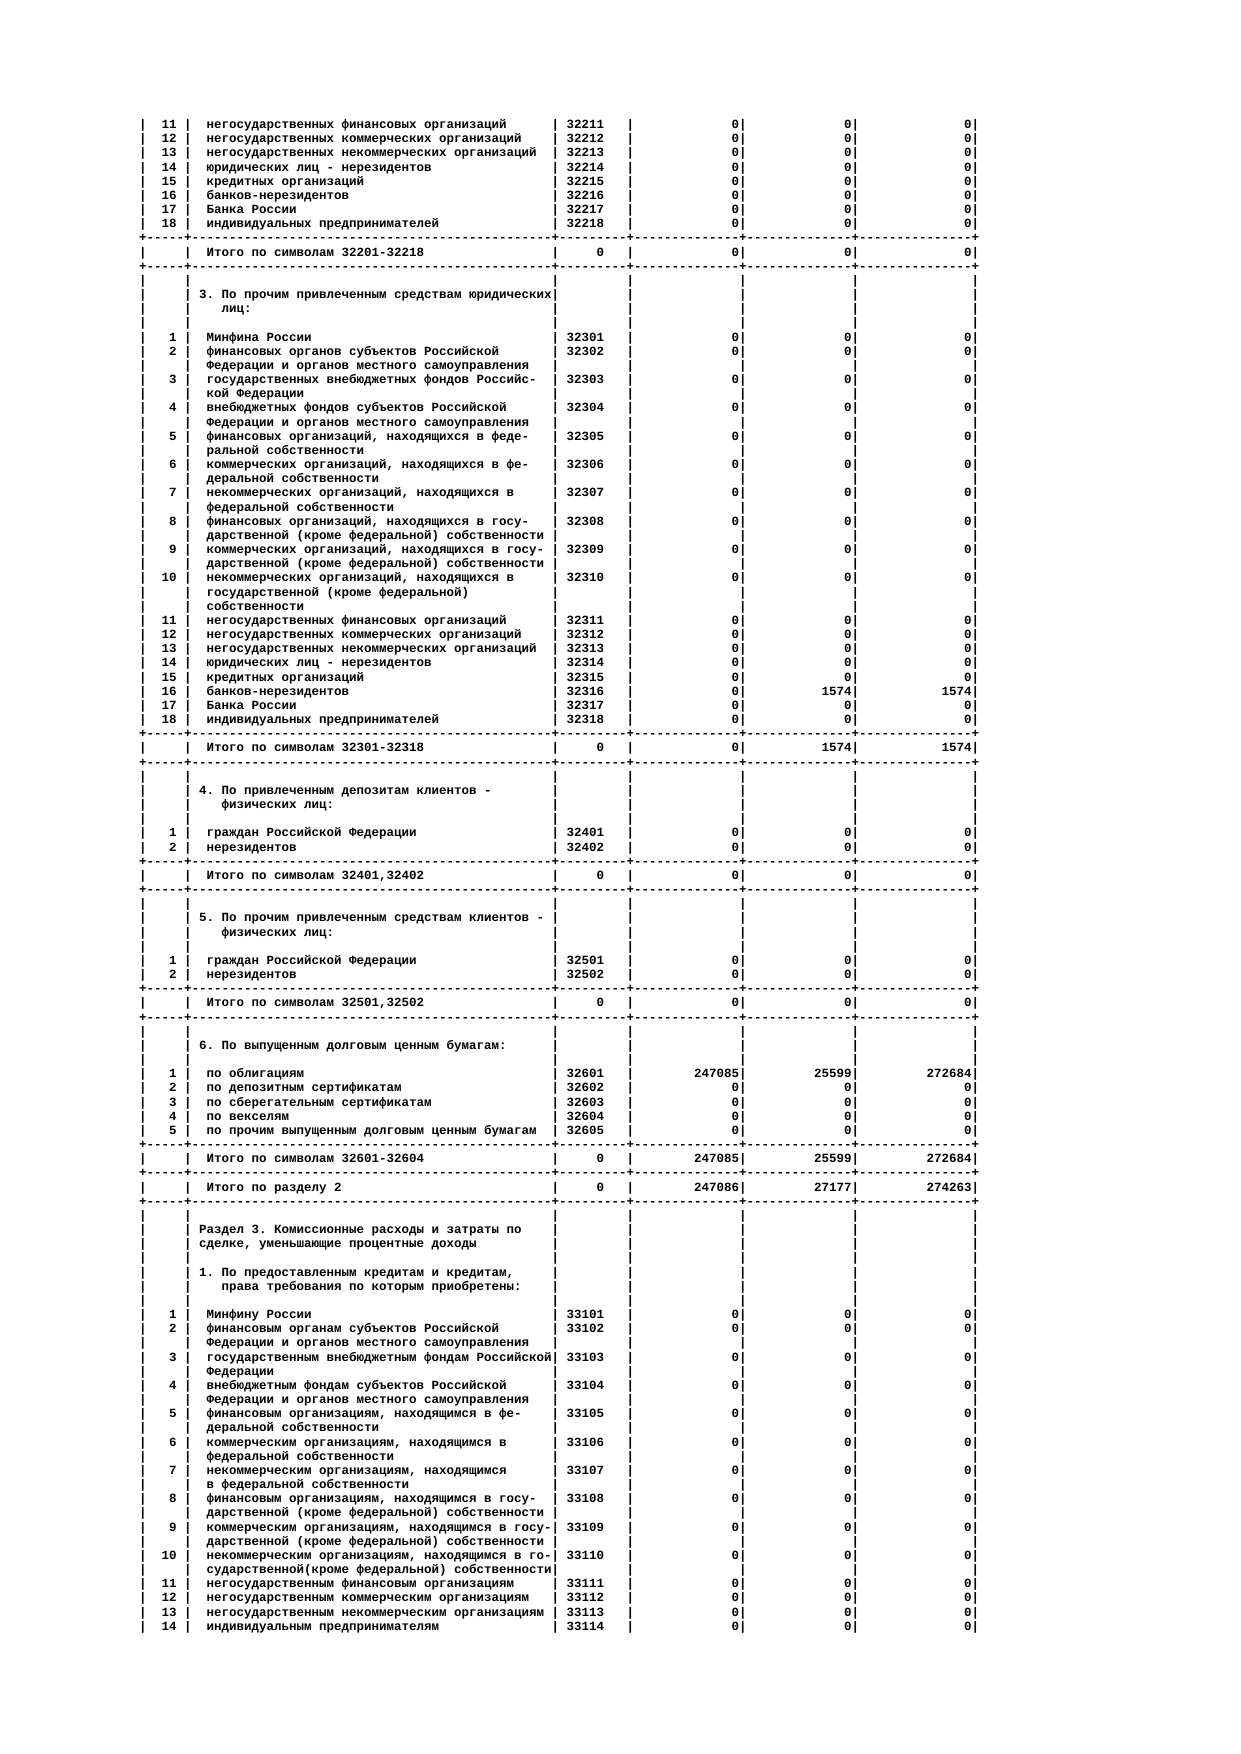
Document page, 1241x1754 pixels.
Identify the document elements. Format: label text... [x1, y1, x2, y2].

text | 8 | финансовым организациям, находящимся в госу- | 33108 | 0| 0| 0| [139, 1492, 1101, 1506]
text | | | | | | | [139, 1294, 1101, 1308]
text | 18 | индивидуальных предпринимателей | 32218 | 0| 0| 0| [139, 217, 1101, 231]
text +-----+------------------------------------------------+---------+--------------+--------------+---------------+ [139, 982, 1101, 996]
text | | Итого по символам 32201-32218 | 0 | 0| 0| 0| [139, 246, 1101, 260]
text | | кой Федерации | | | | | [139, 387, 1101, 401]
text | | деральной собственности | | | | | [139, 472, 1101, 486]
text | 8 | финансовых организаций, находящихся в госу- | 32308 | 0| 0| 0| [139, 515, 1101, 529]
text | 2 | финансовых органов субъектов Российской | 32302 | 0| 0| 0| [139, 345, 1101, 359]
text | 1 | по облигациям | 32601 | 247085| 25599| 272684| [139, 1067, 1101, 1081]
text +-----+------------------------------------------------+---------+--------------+--------------+---------------+ [139, 1011, 1101, 1025]
text | | | | | | | [139, 1209, 1101, 1223]
text | | Федерации и органов местного самоуправления | | | | | [139, 359, 1101, 373]
text | 4 | внебюджетных фондов субъектов Российской | 32304 | 0| 0| 0| [139, 401, 1101, 416]
text +-----+------------------------------------------------+---------+--------------+--------------+---------------+ [139, 1195, 1101, 1209]
text | | 1. По предоставленным кредитам и кредитам, | | | | | [139, 1266, 1101, 1280]
text | 13 | негосударственным некоммерческим организациям | 33113 | 0| 0| 0| [139, 1606, 1101, 1620]
text | | государственной (кроме федеральной) | | | | | [139, 586, 1101, 600]
text | | Федерации и органов местного самоуправления | | | | | [139, 416, 1101, 430]
text +-----+------------------------------------------------+---------+--------------+--------------+---------------+ [139, 231, 1101, 246]
text | 12 | негосударственных коммерческих организаций | 32312 | 0| 0| 0| [139, 628, 1101, 642]
text | | Федерации и органов местного самоуправления | | | | | [139, 1393, 1101, 1407]
text | 9 | коммерческим организациям, находящимся в госу-| 33109 | 0| 0| 0| [139, 1521, 1101, 1535]
text | 14 | юридических лиц - нерезидентов | 32314 | 0| 0| 0| [139, 656, 1101, 671]
text | | дарственной (кроме федеральной) собственности | | | | | [139, 1506, 1101, 1521]
text +-----+------------------------------------------------+---------+--------------+--------------+---------------+ [139, 883, 1101, 897]
text +-----+------------------------------------------------+---------+--------------+--------------+---------------+ [139, 1138, 1101, 1152]
text | 2 | финансовым органам субъектов Российской | 33102 | 0| 0| 0| [139, 1322, 1101, 1336]
text | 9 | коммерческих организаций, находящихся в госу- | 32309 | 0| 0| 0| [139, 543, 1101, 557]
text | | физических лиц: | | | | | [139, 926, 1101, 940]
text | | | | | | | [139, 940, 1101, 954]
text | 7 | некоммерческих организаций, находящихся в | 32307 | 0| 0| 0| [139, 486, 1101, 501]
text | | Итого по разделу 2 | 0 | 247086| 27177| 274263| [139, 1181, 1101, 1195]
text | | 4. По привлеченным депозитам клиентов - | | | | | [139, 784, 1101, 798]
text | 12 | негосударственным коммерческим организациям | 33112 | 0| 0| 0| [139, 1591, 1101, 1606]
text | 15 | кредитных организаций | 32315 | 0| 0| 0| [139, 671, 1101, 685]
text +-----+------------------------------------------------+---------+--------------+--------------+---------------+ [139, 1166, 1101, 1181]
text +-----+------------------------------------------------+---------+--------------+--------------+---------------+ [139, 756, 1101, 770]
text | 12 | негосударственных коммерческих организаций | 32212 | 0| 0| 0| [139, 132, 1101, 146]
text | | права требования по которым приобретены: | | | | | [139, 1280, 1101, 1294]
text | | Итого по символам 32301-32318 | 0 | 0| 1574| 1574| [139, 741, 1101, 756]
text | | | | | | | [139, 897, 1101, 911]
text | | | | | | | [139, 1251, 1101, 1266]
text | 5 | финансовым организациям, находящимся в фе- | 33105 | 0| 0| 0| [139, 1407, 1101, 1421]
text | 16 | банков-нерезидентов | 32216 | 0| 0| 0| [139, 189, 1101, 203]
text | 14 | юридических лиц - нерезидентов | 32214 | 0| 0| 0| [139, 161, 1101, 175]
text | 4 | внебюджетным фондам субъектов Российской | 33104 | 0| 0| 0| [139, 1379, 1101, 1393]
text | | сделке, уменьшающие процентные доходы | | | | | [139, 1237, 1101, 1251]
text +-----+------------------------------------------------+---------+--------------+--------------+---------------+ [139, 727, 1101, 741]
text | | | | | | | [139, 812, 1101, 826]
text | | | | | | | [139, 316, 1101, 331]
text +-----+------------------------------------------------+---------+--------------+--------------+---------------+ [139, 260, 1101, 274]
text | | 3. По прочим привлеченным средствам юридических| | | | | [139, 288, 1101, 302]
text | 18 | индивидуальных предпринимателей | 32318 | 0| 0| 0| [139, 713, 1101, 727]
text | | деральной собственности | | | | | [139, 1421, 1101, 1436]
text | 7 | некоммерческим организациям, находящимся | 33107 | 0| 0| 0| [139, 1464, 1101, 1478]
text | | Раздел 3. Комиссионные расходы и затраты по | | | | | [139, 1223, 1101, 1237]
text | | | | | | | [139, 1053, 1101, 1067]
text | 17 | Банка России | 32217 | 0| 0| 0| [139, 203, 1101, 217]
text | 14 | индивидуальным предпринимателям | 33114 | 0| 0| 0| [139, 1620, 1101, 1634]
text | 2 | нерезидентов | 32402 | 0| 0| 0| [139, 841, 1101, 855]
text | | Итого по символам 32501,32502 | 0 | 0| 0| 0| [139, 996, 1101, 1011]
text | 2 | нерезидентов | 32502 | 0| 0| 0| [139, 968, 1101, 982]
text | 5 | финансовых организаций, находящихся в феде- | 32305 | 0| 0| 0| [139, 430, 1101, 444]
text | | | | | | | [139, 274, 1101, 288]
text | 10 | некоммерческим организациям, находящимся в го-| 33110 | 0| 0| 0| [139, 1549, 1101, 1563]
text | | ральной собственности | | | | | [139, 444, 1101, 458]
text | 1 | Минфину России | 33101 | 0| 0| 0| [139, 1308, 1101, 1322]
text | | федеральной собственности | | | | | [139, 501, 1101, 515]
text | 16 | банков-нерезидентов | 32316 | 0| 1574| 1574| [139, 685, 1101, 699]
text | | 6. По выпущенным долговым ценным бумагам: | | | | | [139, 1039, 1101, 1053]
text | | собственности | | | | | [139, 600, 1101, 614]
text | 3 | по сберегательным сертификатам | 32603 | 0| 0| 0| [139, 1096, 1101, 1110]
text | 11 | негосударственных финансовых организаций | 32311 | 0| 0| 0| [139, 614, 1101, 628]
text | | в федеральной собственности | | | | | [139, 1478, 1101, 1492]
text | | 5. По прочим привлеченным средствам клиентов - | | | | | [139, 911, 1101, 926]
text | 15 | кредитных организаций | 32215 | 0| 0| 0| [139, 175, 1101, 189]
text | 3 | государственных внебюджетных фондов Российс- | 32303 | 0| 0| 0| [139, 373, 1101, 387]
text | | дарственной (кроме федеральной) собственности | | | | | [139, 557, 1101, 571]
text | | | | | | | [139, 770, 1101, 784]
text | | федеральной собственности | | | | | [139, 1450, 1101, 1464]
text | 11 | негосударственных финансовых организаций | 32211 | 0| 0| 0| [139, 118, 1101, 132]
text | | сударственной(кроме федеральной) собственности| | | | | [139, 1563, 1101, 1577]
text | 1 | граждан Российской Федерации | 32501 | 0| 0| 0| [139, 954, 1101, 968]
text | 17 | Банка России | 32317 | 0| 0| 0| [139, 699, 1101, 713]
text | 13 | негосударственных некоммерческих организаций | 32213 | 0| 0| 0| [139, 146, 1101, 161]
text | 1 | граждан Российской Федерации | 32401 | 0| 0| 0| [139, 826, 1101, 841]
text | | Федерации | | | | | [139, 1365, 1101, 1379]
text | | | | | | | [139, 1025, 1101, 1039]
text | 11 | негосударственным финансовым организациям | 33111 | 0| 0| 0| [139, 1577, 1101, 1591]
text | 5 | по прочим выпущенным долговым ценным бумагам | 32605 | 0| 0| 0| [139, 1124, 1101, 1138]
text | | дарственной (кроме федеральной) собственности | | | | | [139, 1535, 1101, 1549]
text | | Итого по символам 32601-32604 | 0 | 247085| 25599| 272684| [139, 1152, 1101, 1166]
text | 6 | коммерческих организаций, находящихся в фе- | 32306 | 0| 0| 0| [139, 458, 1101, 472]
text | 10 | некоммерческих организаций, находящихся в | 32310 | 0| 0| 0| [139, 571, 1101, 586]
text | 13 | негосударственных некоммерческих организаций | 32313 | 0| 0| 0| [139, 642, 1101, 656]
text | | дарственной (кроме федеральной) собственности | | | | | [139, 529, 1101, 543]
text | 6 | коммерческим организациям, находящимся в | 33106 | 0| 0| 0| [139, 1436, 1101, 1450]
text | | Федерации и органов местного самоуправления | | | | | [139, 1336, 1101, 1351]
text | 3 | государственным внебюджетным фондам Российской| 33103 | 0| 0| 0| [139, 1351, 1101, 1365]
text | 1 | Минфина России | 32301 | 0| 0| 0| [139, 331, 1101, 345]
text | 2 | по депозитным сертификатам | 32602 | 0| 0| 0| [139, 1081, 1101, 1096]
text | | Итого по символам 32401,32402 | 0 | 0| 0| 0| [139, 869, 1101, 883]
text | 4 | по векселям | 32604 | 0| 0| 0| [139, 1110, 1101, 1124]
text | | лиц: | | | | | [139, 302, 1101, 316]
text | | физических лиц: | | | | | [139, 798, 1101, 812]
text +-----+------------------------------------------------+---------+--------------+--------------+---------------+ [139, 855, 1101, 869]
